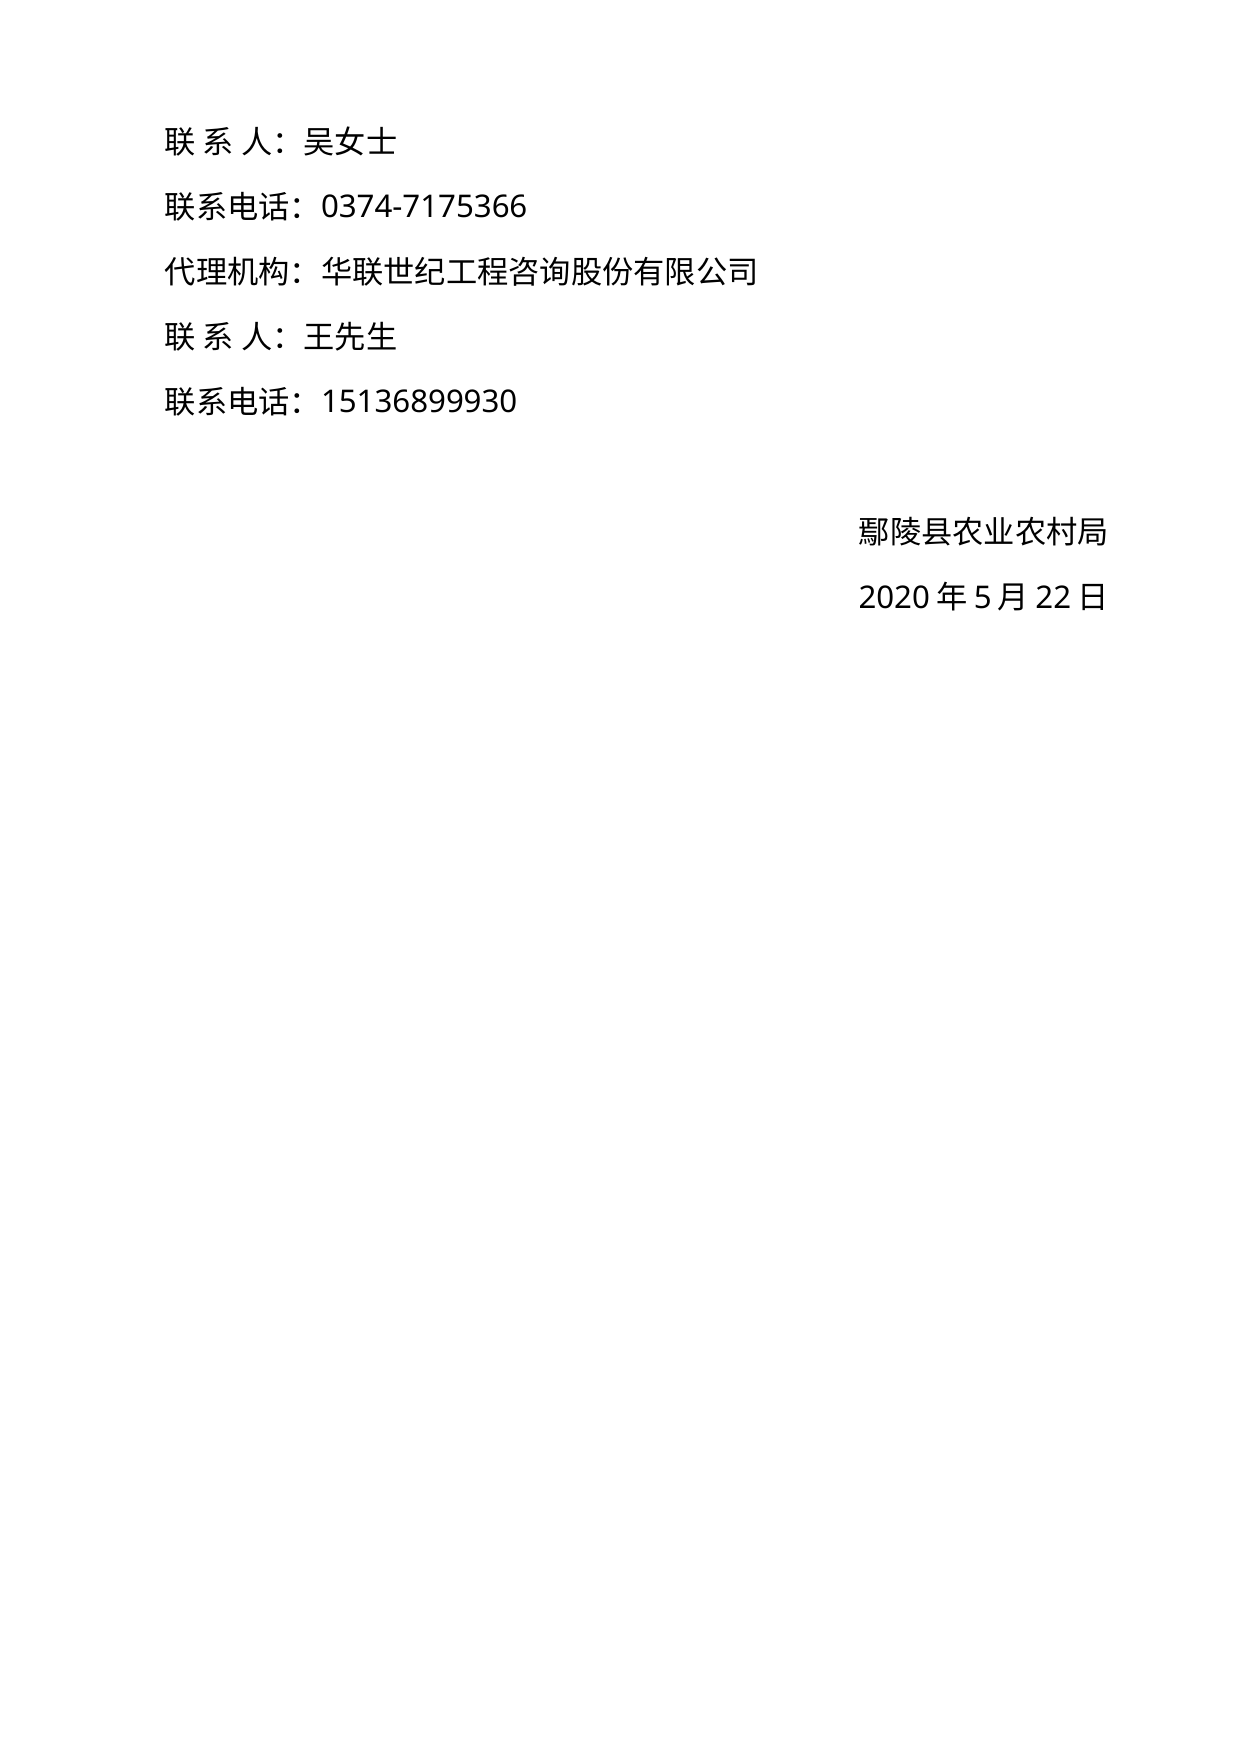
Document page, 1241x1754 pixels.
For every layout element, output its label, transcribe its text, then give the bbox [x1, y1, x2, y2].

text 代理机构：华联世纪工程咨询股份有限公司 [102, 238, 1108, 303]
text 联 系 人：王先生 [102, 303, 1108, 368]
text 2020年5月22日 [102, 563, 1108, 628]
text 联 系 人：吴女士 [102, 108, 1108, 173]
text 联系电话：15136899930 [102, 368, 1108, 433]
text 联系电话：0374-7175366 [102, 173, 1108, 238]
text 鄢陵县农业农村局 [102, 498, 1108, 563]
